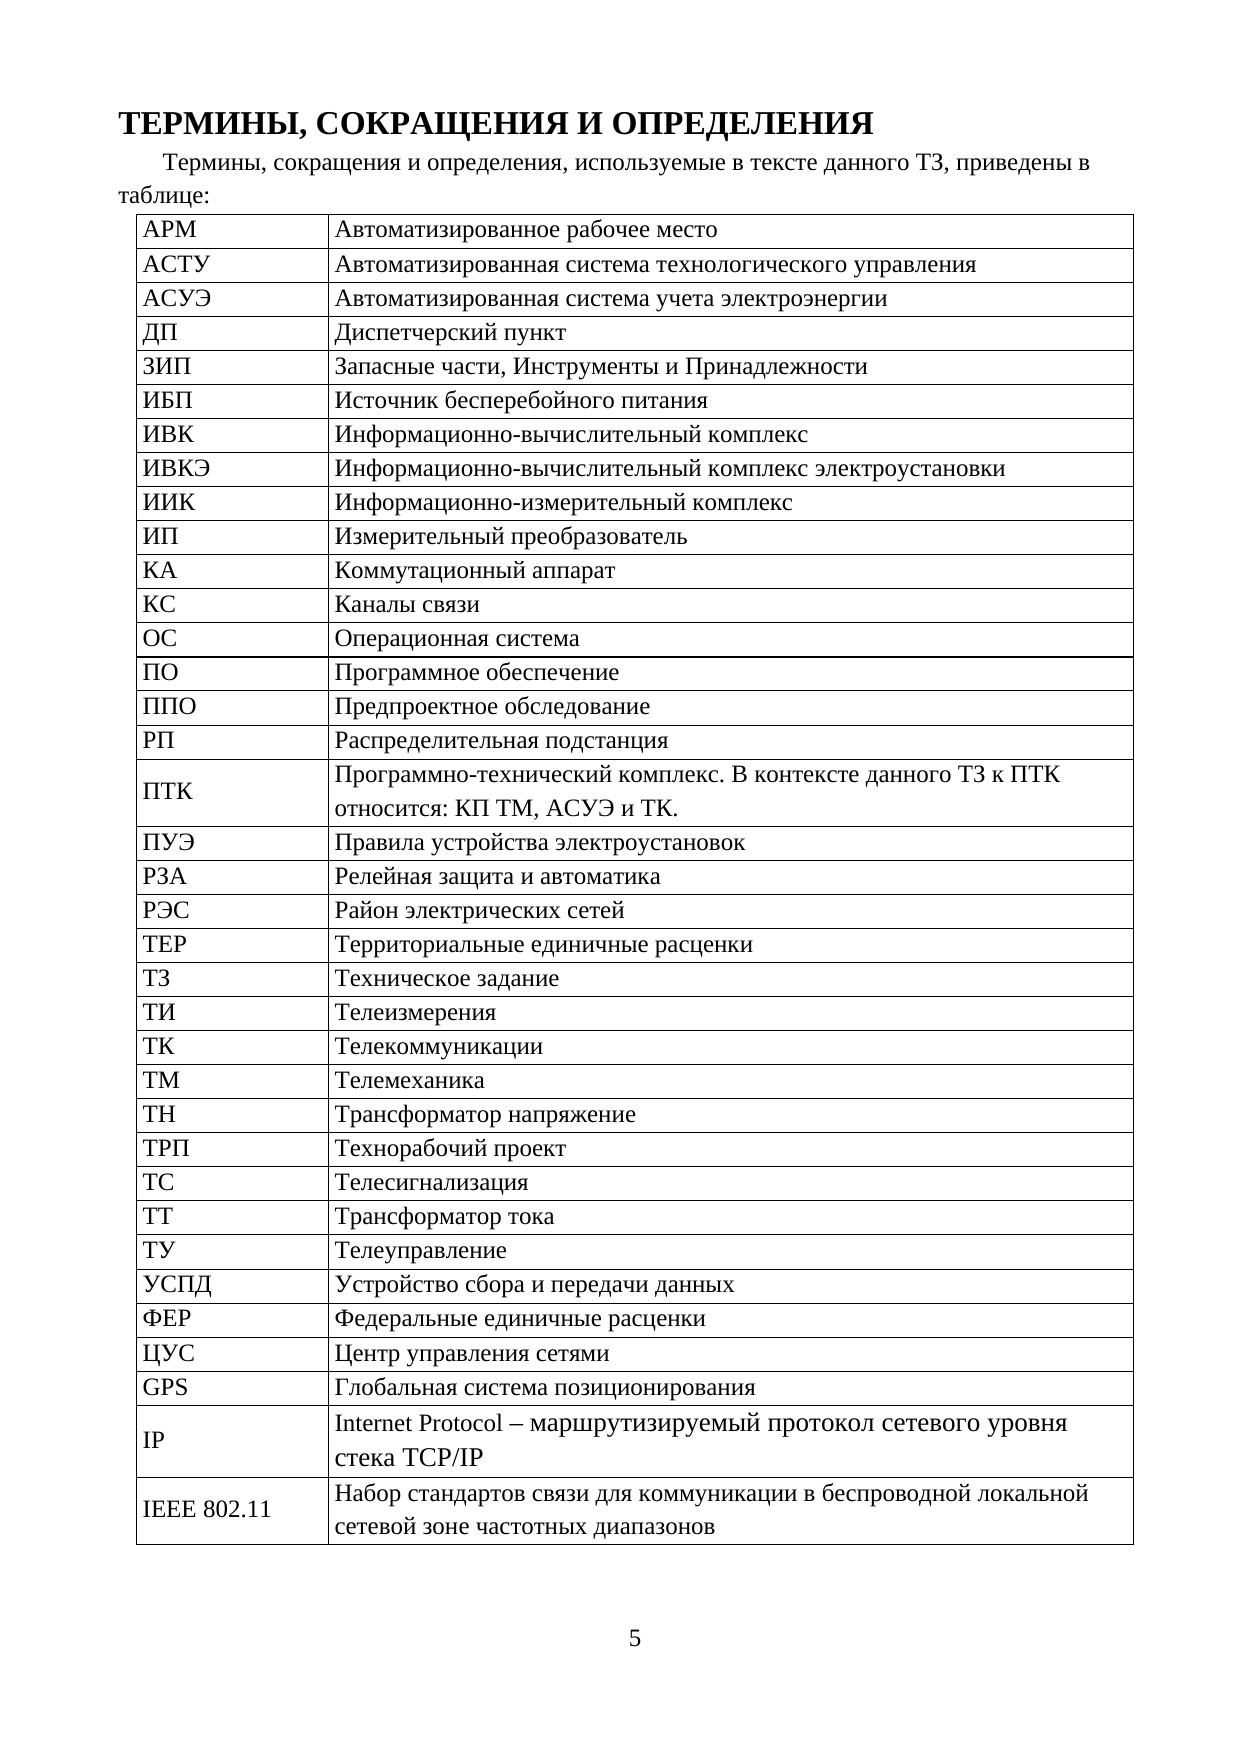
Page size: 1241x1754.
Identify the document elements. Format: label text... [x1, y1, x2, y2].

table_cell Телемеханика [329, 1065, 1133, 1098]
table_cell Коммутационный аппарат [329, 555, 1133, 588]
table_cell ТМ [137, 1065, 328, 1098]
table_cell ИВК [137, 419, 328, 452]
table_cell ТУ [137, 1235, 328, 1268]
table_cell Источник бесперебойного питания [329, 385, 1133, 418]
table_cell ПУЭ [137, 827, 328, 860]
text Термины, сокращения и определения, используемые в тексте данного ТЗ, приведены в таблице: [118, 147, 1152, 209]
table_cell ТН [137, 1099, 328, 1132]
table_cell ТЕР [137, 929, 328, 962]
table_header АРМ [137, 215, 328, 248]
table_cell Телеуправление [329, 1235, 1133, 1268]
table_cell ЦУС [137, 1338, 328, 1371]
table_cell Автоматизированная система учета электроэнергии [329, 283, 1133, 316]
table_cell GPS [137, 1372, 328, 1405]
table_cell РЭС [137, 895, 328, 928]
table_cell Информационно-вычислительный комплекс [329, 419, 1133, 452]
table_cell ПТК [137, 760, 328, 826]
table_cell Автоматизированная система технологического управления [329, 249, 1133, 282]
table_cell IP [137, 1406, 328, 1477]
table_cell КА [137, 555, 328, 588]
table_cell ТК [137, 1031, 328, 1064]
table_cell Измерительный преобразователь [329, 521, 1133, 554]
table_cell ППО [137, 691, 328, 724]
table_header Автоматизированное рабочее место [329, 215, 1133, 248]
table_cell IEEE 802.11 [137, 1478, 328, 1544]
table_cell Информационно-вычислительный комплекс электроустановки [329, 453, 1133, 486]
table_cell ЗИП [137, 351, 328, 384]
table_cell Предпроектное обследование [329, 691, 1133, 724]
table_cell Релейная защита и автоматика [329, 861, 1133, 894]
table_cell Каналы связи [329, 589, 1133, 622]
table_cell ИВКЭ [137, 453, 328, 486]
table_cell УСПД [137, 1270, 328, 1302]
table_cell ТИ [137, 997, 328, 1030]
table_cell Трансформатор напряжение [329, 1099, 1133, 1132]
table_cell АСУЭ [137, 283, 328, 316]
table_cell Internet Protocol – маршрутизируемый протокол сетевого уровня стека TCP/IP [329, 1406, 1133, 1477]
table_cell ТРП [137, 1133, 328, 1166]
table_cell ТЗ [137, 963, 328, 996]
table_cell ИИК [137, 487, 328, 520]
table_cell Район электрических сетей [329, 895, 1133, 928]
table_cell ТС [137, 1167, 328, 1200]
table_cell Федеральные единичные расценки [329, 1304, 1133, 1337]
table_cell Техническое задание [329, 963, 1133, 996]
table_cell АСТУ [137, 249, 328, 282]
table_cell Территориальные единичные расценки [329, 929, 1133, 962]
table_cell Центр управления сетями [329, 1338, 1133, 1371]
table_cell Трансформатор тока [329, 1201, 1133, 1234]
table_cell КС [137, 589, 328, 622]
table_cell РП [137, 726, 328, 758]
table_cell ТТ [137, 1201, 328, 1234]
table_cell Технорабочий проект [329, 1133, 1133, 1166]
table_cell ДП [137, 317, 328, 350]
table_cell Устройство сбора и передачи данных [329, 1270, 1133, 1302]
table_cell Диспетчерский пункт [329, 317, 1133, 350]
table_cell Программное обеспечение [329, 658, 1133, 690]
table_cell Программно-технический комплекс. В контексте данного ТЗ к ПТК относится: КП ТМ, АСУЭ и ТК. [329, 760, 1133, 826]
table_cell ФЕР [137, 1304, 328, 1337]
table_cell Телесигнализация [329, 1167, 1133, 1200]
table_cell Глобальная система позиционирования [329, 1372, 1133, 1405]
subtitle ТЕРМИНЫ, СОКРАЩЕНИЯ И ОПРЕДЕЛЕНИЯ [118, 103, 1152, 142]
table_cell Запасные части, Инструменты и Принадлежности [329, 351, 1133, 384]
table_cell Операционная система [329, 623, 1133, 656]
table_cell Телеизмерения [329, 997, 1133, 1030]
table_cell Набор стандартов связи для коммуникации в беспроводной локальной сетевой зоне частотных диапазонов [329, 1478, 1133, 1544]
table_cell Телекоммуникации [329, 1031, 1133, 1064]
table_cell ПО [137, 658, 328, 690]
table_cell ОС [137, 623, 328, 656]
table_cell Правила устройства электроустановок [329, 827, 1133, 860]
table_cell Распределительная подстанция [329, 726, 1133, 758]
table_cell РЗА [137, 861, 328, 894]
table_cell ИП [137, 521, 328, 554]
table_cell ИБП [137, 385, 328, 418]
table_cell Информационно-измерительный комплекс [329, 487, 1133, 520]
